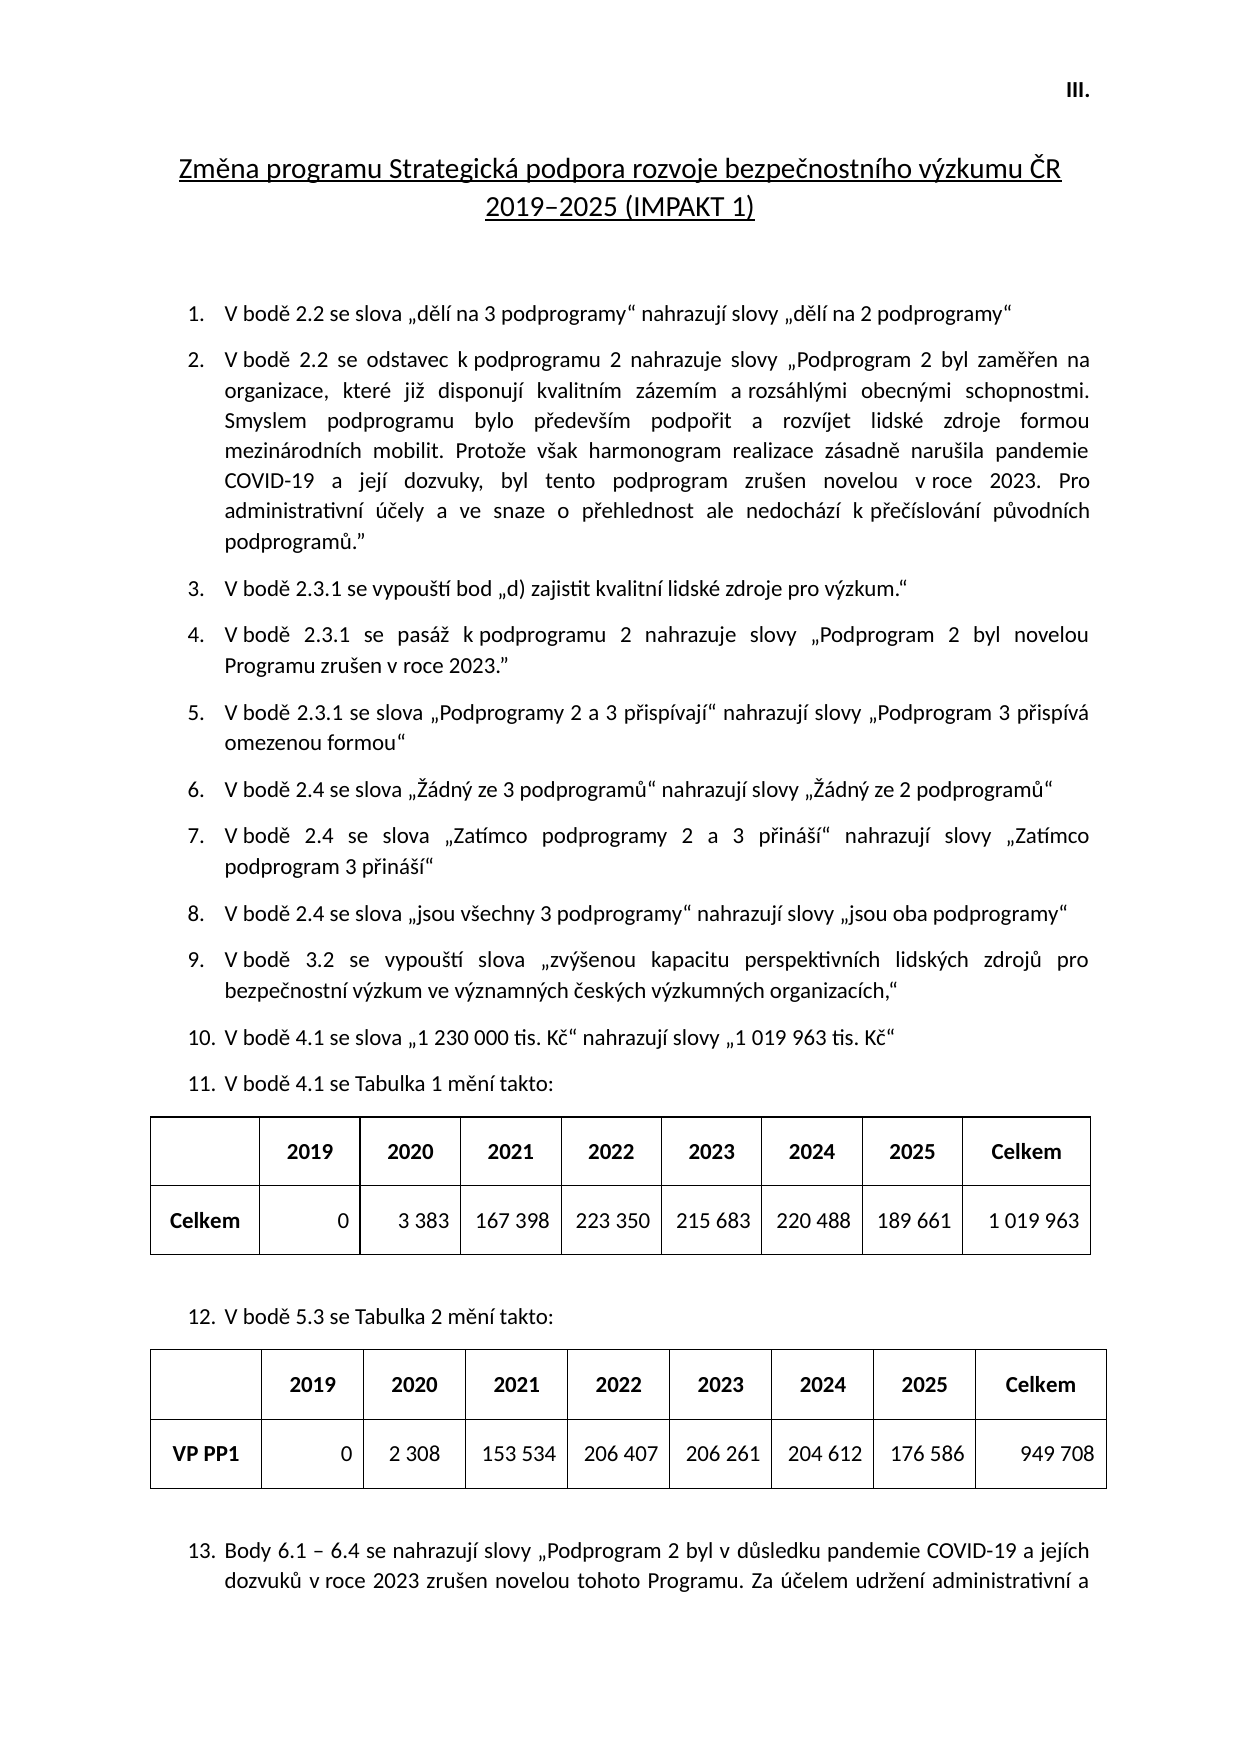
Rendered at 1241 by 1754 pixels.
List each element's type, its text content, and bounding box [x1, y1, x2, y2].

table_cell 223 350 [562, 1186, 661, 1254]
table_header 2025 [863, 1118, 962, 1185]
table_header 2023 [670, 1350, 771, 1418]
list V bodě 3.2 se vypouští slova „zvýšenou kapacitu perspektivních lidských zdrojů pro bezpečnostní výzkum ve významných českých výzkumných organizacích,“ [187, 946, 1090, 1004]
table_header Celkem [976, 1350, 1106, 1418]
table_header 2020 [364, 1350, 465, 1418]
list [187, 1536, 1090, 1594]
table_cell 176 586 [874, 1420, 975, 1488]
table_cell 167 398 [461, 1186, 561, 1254]
list V bodě 2.3.1 se vypouští bod „d) zajistit kvalitní lidské zdroje pro výzkum.“ [187, 574, 1090, 602]
table_cell Celkem [151, 1186, 259, 1254]
list V bodě 2.3.1 se pasáž k podprogramu 2 nahrazuje slovy „Podprogram 2 byl novelou Programu zrušen v roce 2023.” [187, 621, 1090, 679]
table_cell 204 612 [772, 1420, 873, 1488]
table_cell 215 683 [662, 1186, 761, 1254]
table_header 2019 [262, 1350, 363, 1418]
list V bodě 5.3 se Tabulka 2 mění takto: [187, 1302, 1090, 1330]
list V bodě 4.1 se Tabulka 1 mění takto: [187, 1069, 1090, 1097]
table_header 2021 [466, 1350, 567, 1418]
table_header 2019 [260, 1118, 359, 1185]
list V bodě 2.3.1 se slova „Podprogramy 2 a 3 přispívají“ nahrazují slovy „Podprogram 3 přispívá omezenou formou“ [187, 698, 1090, 756]
table_header 2022 [568, 1350, 669, 1418]
table_cell 220 488 [762, 1186, 862, 1254]
table_header [151, 1350, 261, 1418]
list V bodě 2.4 se slova „jsou všechny 3 podprogramy“ nahrazují slovy „jsou oba podprogramy“ [187, 899, 1090, 927]
table_cell 2 308 [364, 1420, 465, 1488]
table_cell 3 383 [361, 1186, 460, 1254]
table_header 2024 [762, 1118, 862, 1185]
table_cell 189 661 [863, 1186, 962, 1254]
table_cell 1 019 963 [963, 1186, 1090, 1254]
table_header 2024 [772, 1350, 873, 1418]
list V bodě 4.1 se slova „1 230 000 tis. Kč“ nahrazují slovy „1 019 963 tis. Kč“ [187, 1023, 1090, 1051]
table_cell 153 534 [466, 1420, 567, 1488]
table_header Celkem [963, 1118, 1090, 1185]
table_cell VP PP1 [151, 1420, 261, 1488]
table_header 2021 [461, 1118, 561, 1185]
text Změna programu Strategická podpora rozvoje bezpečnostního výzkumu ČR 2019–2025 (IMPAKT 1) [150, 150, 1090, 224]
table_header 2022 [562, 1118, 661, 1185]
table_header 2023 [662, 1118, 761, 1185]
table_cell 206 407 [568, 1420, 669, 1488]
list V bodě 2.2 se odstavec k podprogramu 2 nahrazuje slovy „Podprogram 2 byl zaměřen na organizace, které již disponují kvalitním zázemím a rozsáhlými obecnými schopnostmi. Smyslem podprogramu bylo především podpořit a rozvíjet lidské zdroje formou mezinárodních mobilit. Protože však harmonogram realizace zásadně narušila pandemie COVID-19 a její dozvuky, byl tento podprogram zrušen novelou v roce 2023. Pro administrativní účely a ve snaze o přehlednost ale nedochází k přečíslování původních podprogramů.” [187, 346, 1090, 555]
table_cell 206 261 [670, 1420, 771, 1488]
table_header [151, 1118, 259, 1185]
table_cell 0 [262, 1420, 363, 1488]
table_cell 949 708 [976, 1420, 1106, 1488]
list V bodě 2.2 se slova „dělí na 3 podprogramy“ nahrazují slovy „dělí na 2 podprogramy“ [187, 299, 1090, 327]
table_header 2025 [874, 1350, 975, 1418]
list V bodě 2.4 se slova „Žádný ze 3 podprogramů“ nahrazují slovy „Žádný ze 2 podprogramů“ [187, 775, 1090, 803]
table_cell 0 [260, 1186, 359, 1254]
table_header 2020 [361, 1118, 460, 1185]
list V bodě 2.4 se slova „Zatímco podprogramy 2 a 3 přináší“ nahrazují slovy „Zatímco podprogram 3 přináší“ [187, 822, 1090, 880]
